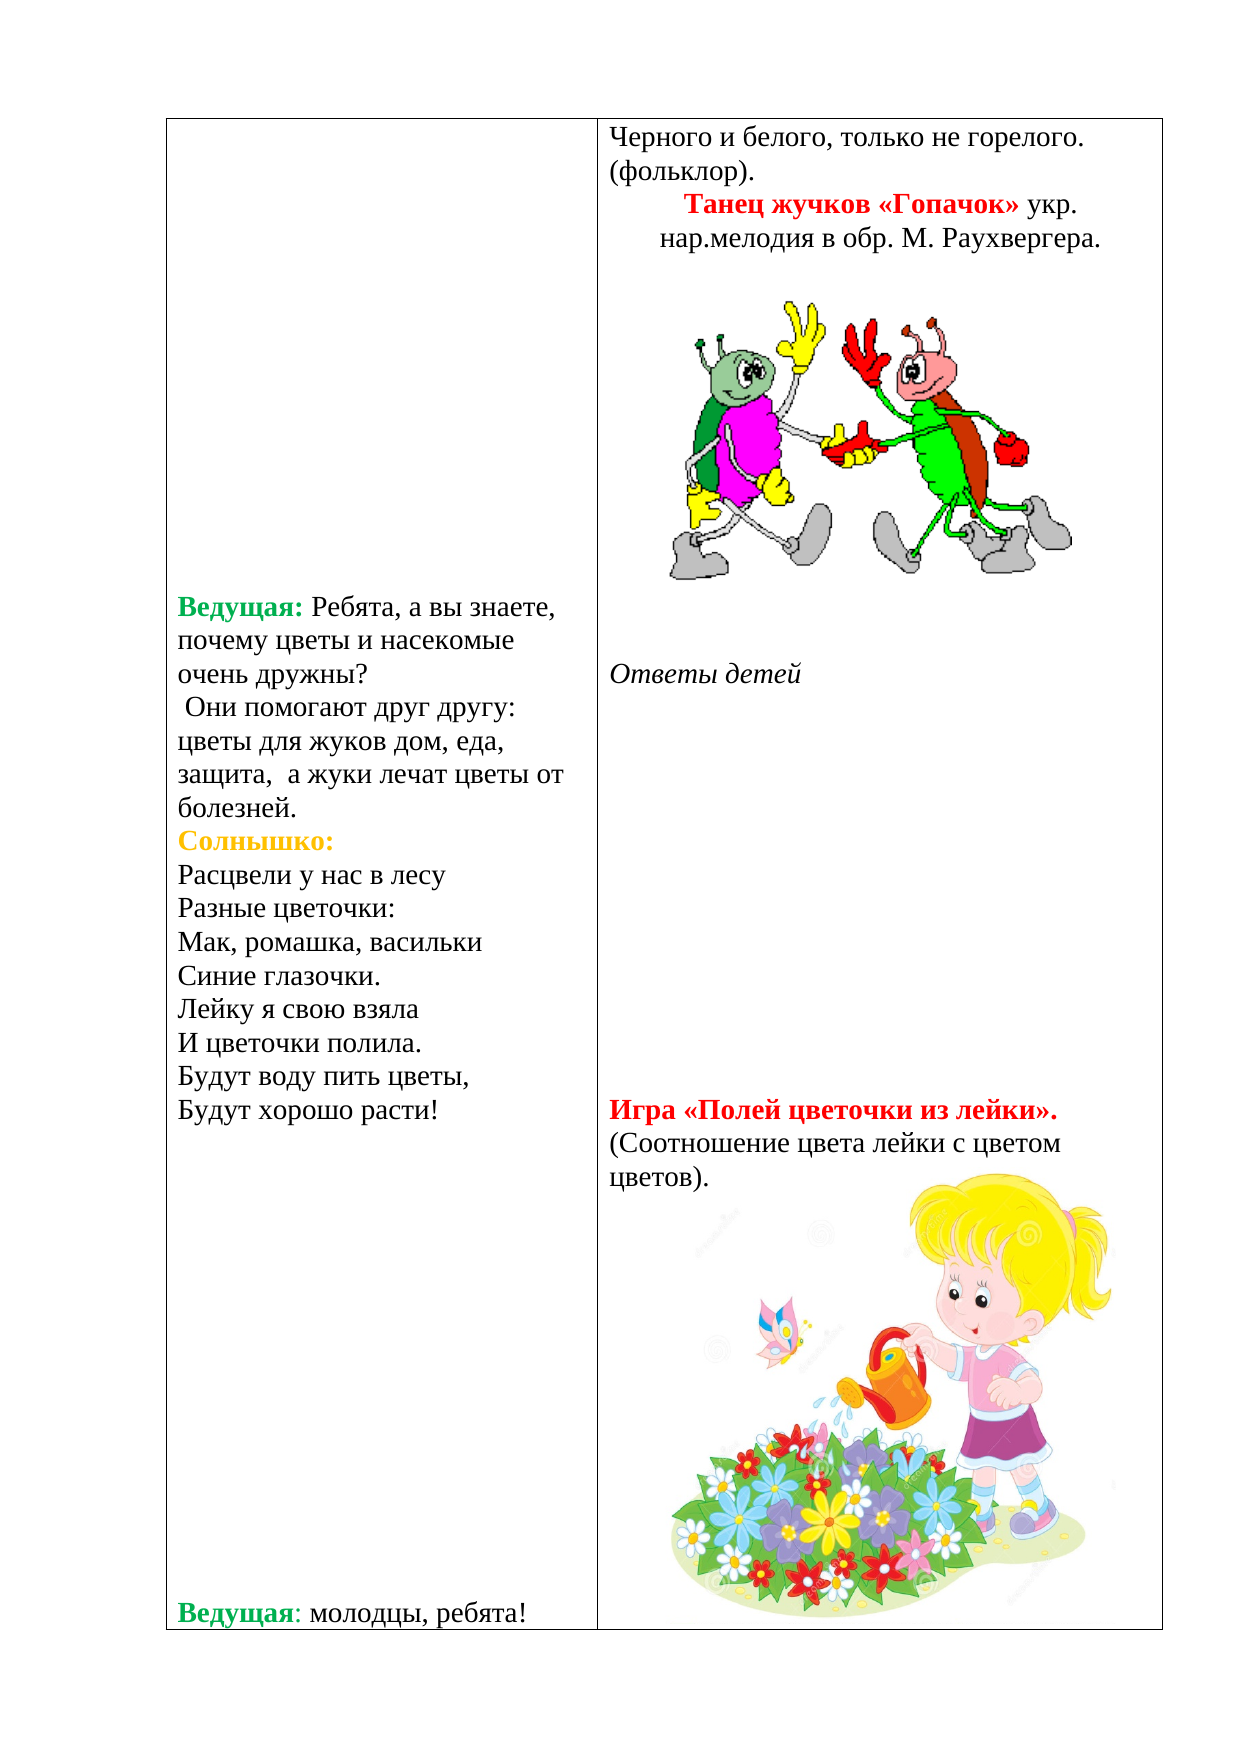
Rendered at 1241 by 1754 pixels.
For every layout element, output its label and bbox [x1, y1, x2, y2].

table_cell [167, 119, 597, 1628]
table_cell [598, 119, 1162, 1628]
picture [665, 295, 1072, 585]
